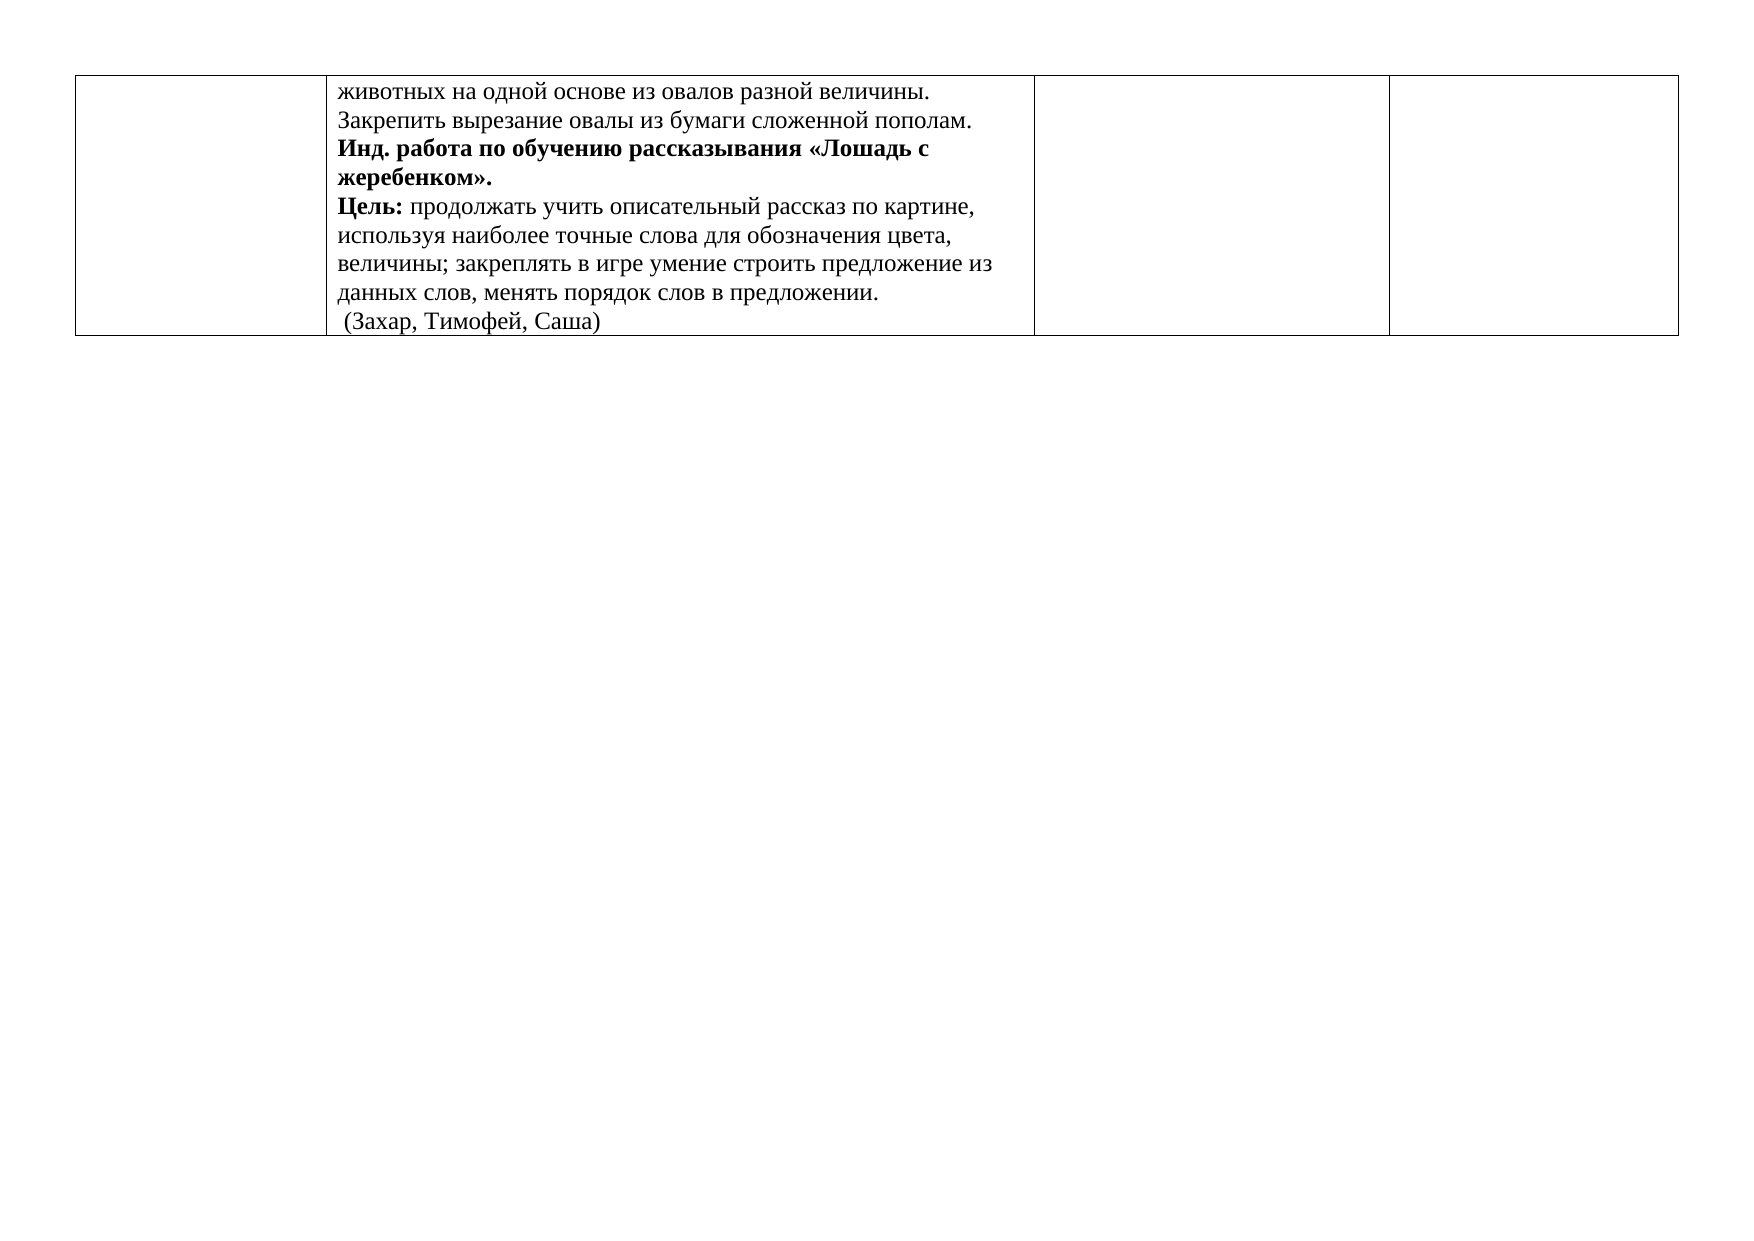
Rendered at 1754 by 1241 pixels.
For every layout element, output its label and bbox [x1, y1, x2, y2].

table_cell [76, 76, 326, 335]
table_cell [327, 76, 1034, 335]
